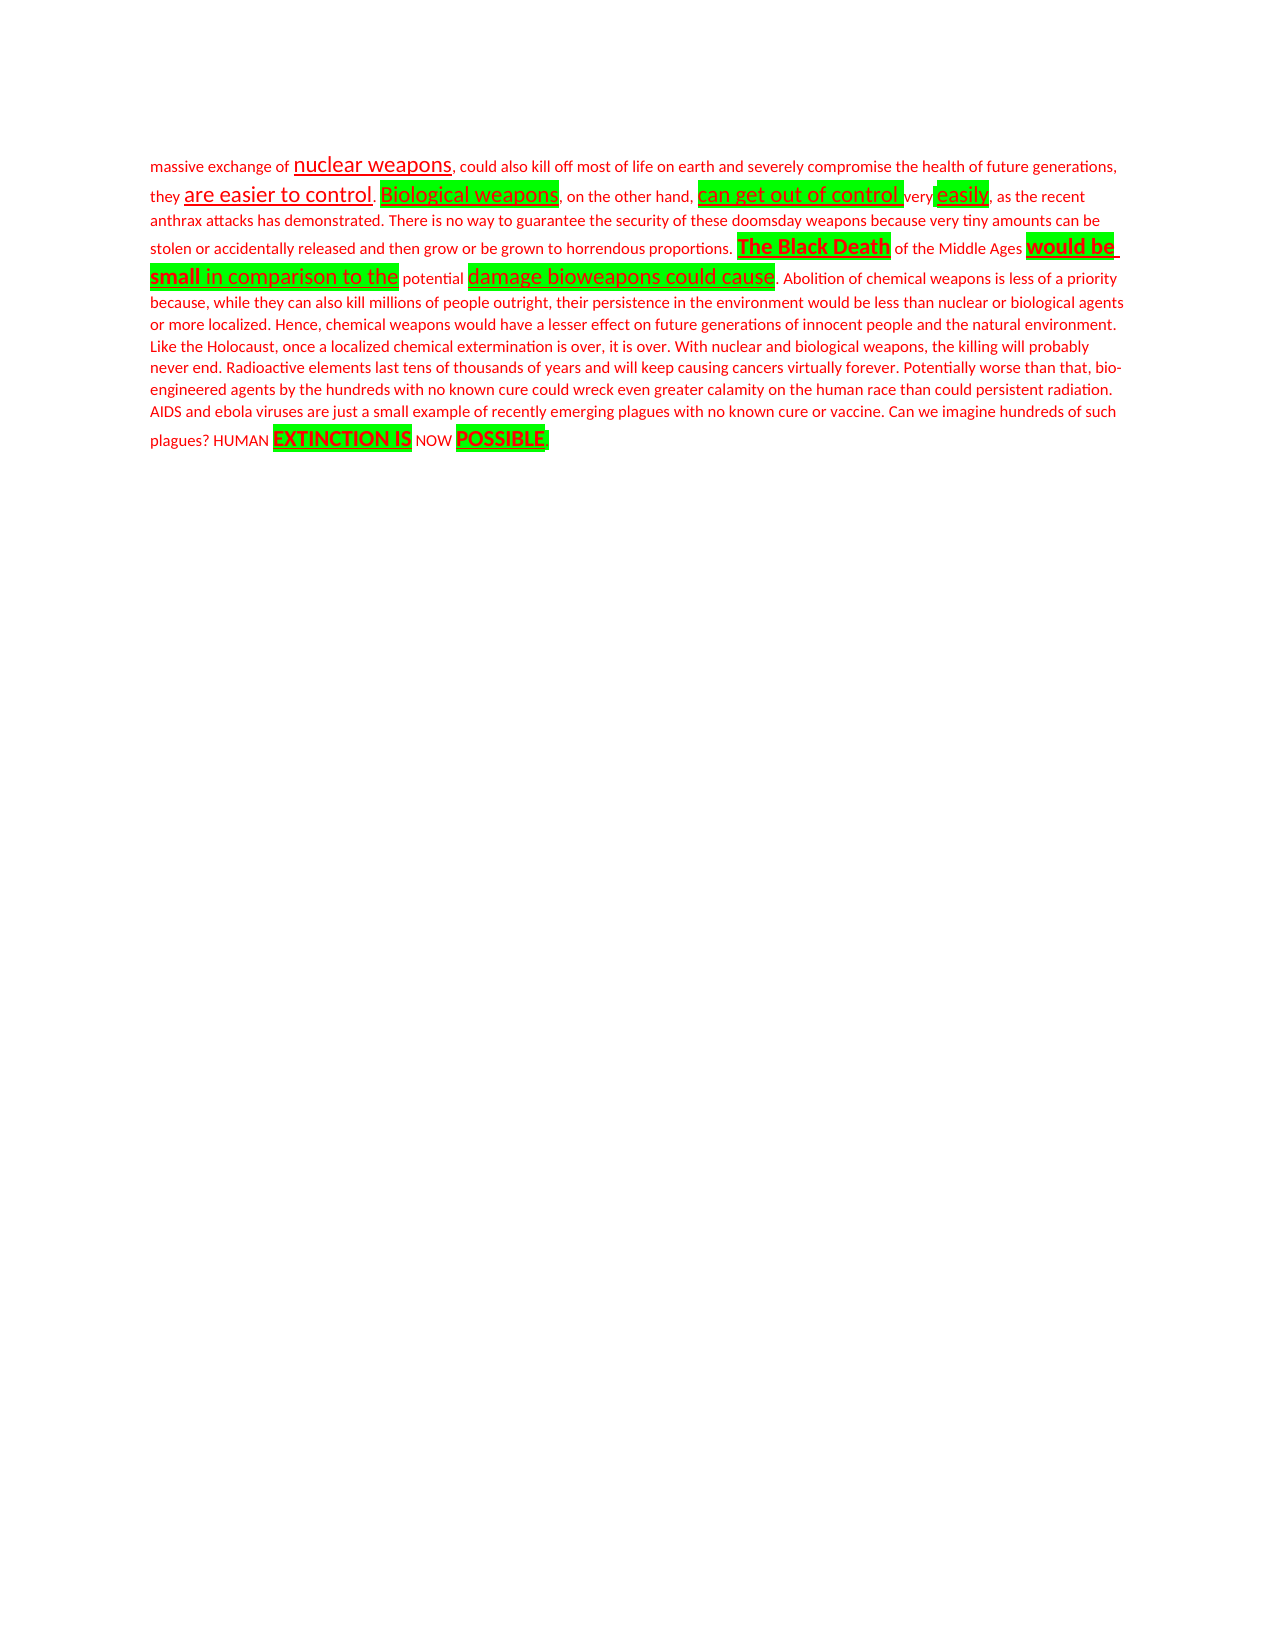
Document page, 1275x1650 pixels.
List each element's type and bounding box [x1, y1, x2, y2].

text [150, 150, 1125, 452]
